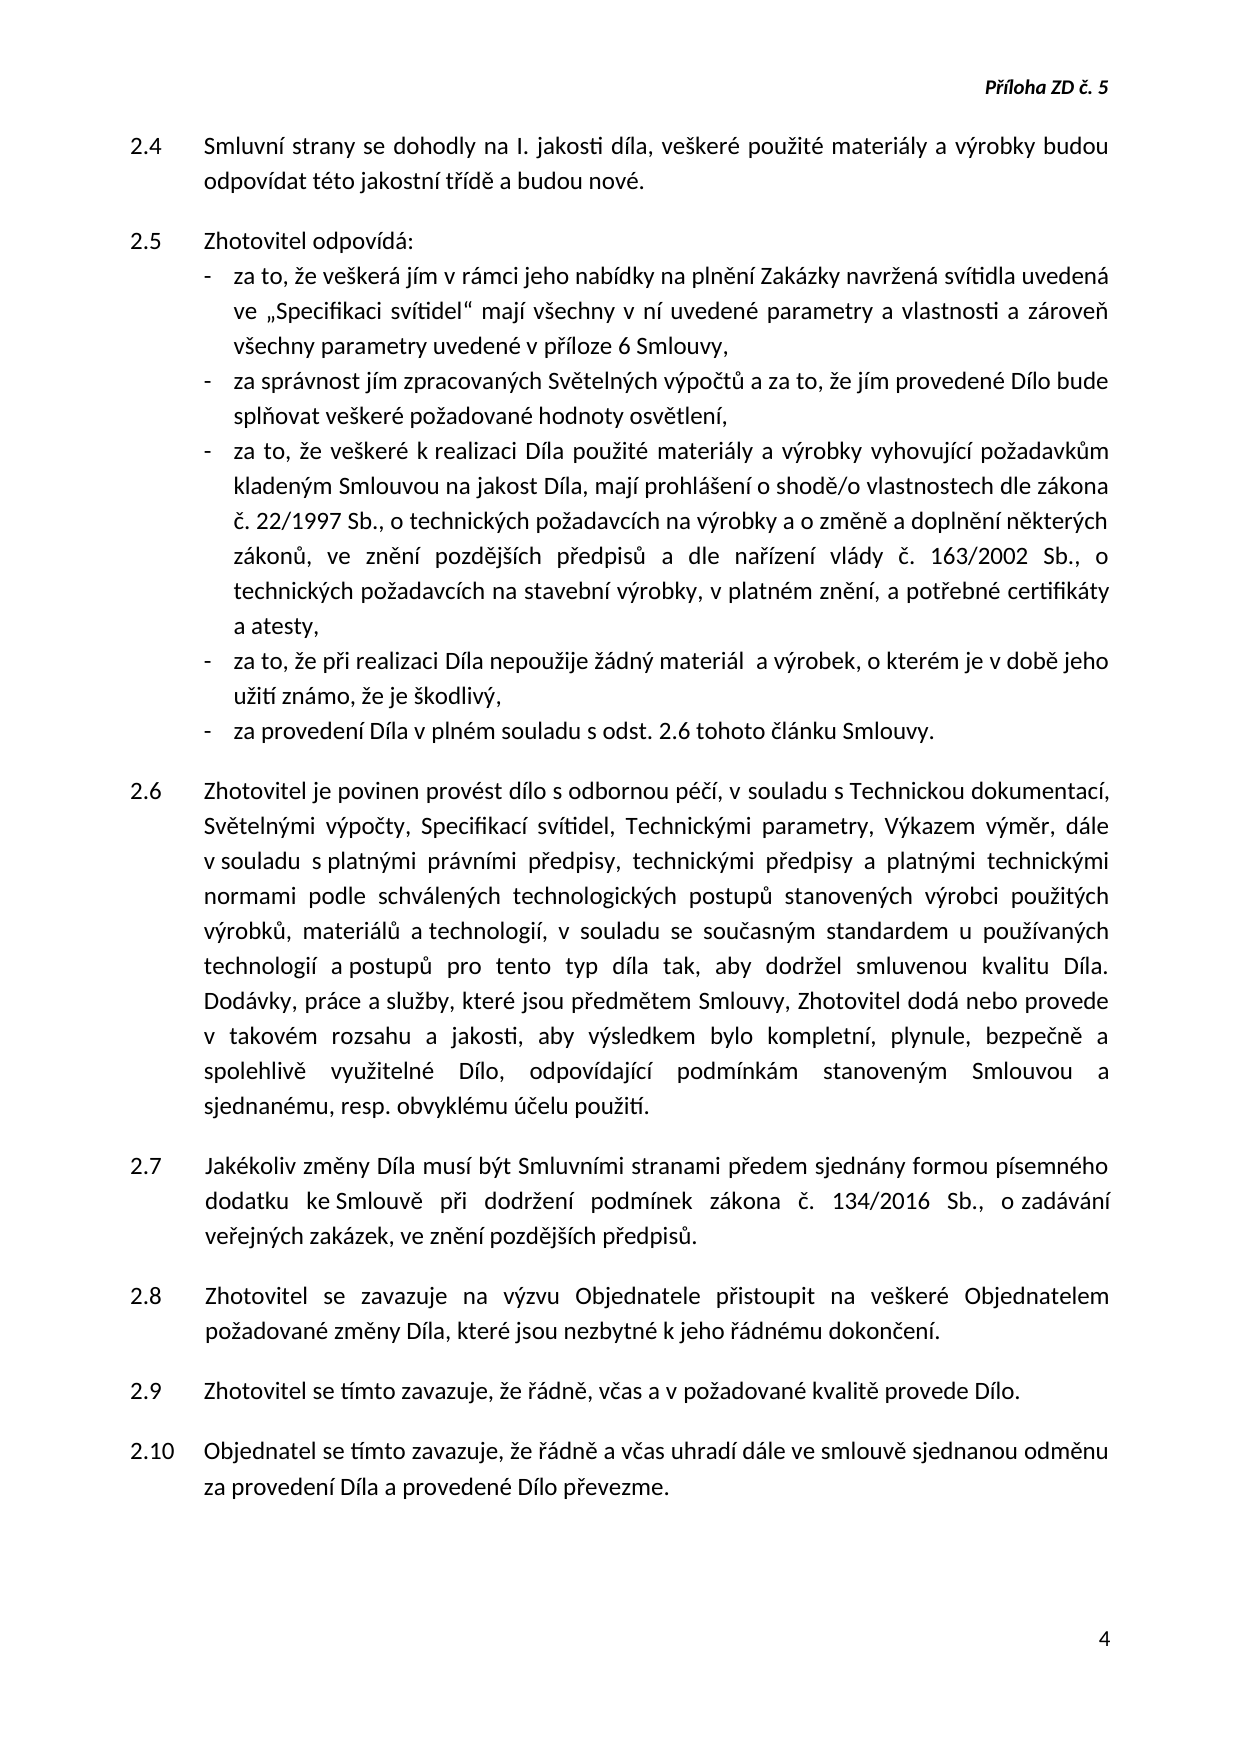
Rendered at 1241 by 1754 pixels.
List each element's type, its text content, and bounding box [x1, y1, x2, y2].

list za správnost jím zpracovaných Světelných výpočtů a za to, že jím provedené Dílo bude splňovat veškeré požadované hodnoty osvětlení, [204, 365, 1110, 430]
list Zhotovitel se tímto zavazuje, že řádně, včas a v požadované kvalitě provede Dílo. [130, 1375, 1110, 1405]
list Smluvní strany se dohodly na I. jakosti díla, veškeré použité materiály a výrobky budou odpovídat této jakostní třídě a budou nové. [130, 130, 1110, 195]
list za to, že veškerá jím v rámci jeho nabídky na plnění Zakázky navržená svítidla uvedená ve „Specifikaci svítidel“ mají všechny v ní uvedené parametry a vlastnosti a zároveň všechny parametry uvedené v příloze 6 Smlouvy, [204, 260, 1110, 360]
list Jakékoliv změny Díla musí být Smluvními stranami předem sjednány formou písemného dodatku ke Smlouvě při dodržení podmínek zákona č. 134/2016 Sb., o zadávání veřejných zakázek, ve znění pozdějších předpisů. [130, 1150, 1110, 1250]
list za to, že veškeré k realizaci Díla použité materiály a výrobky vyhovující požadavkům kladeným Smlouvou na jakost Díla, mají prohlášení o shodě/o vlastnostech dle zákona č. 22/1997 Sb., o technických požadavcích na výrobky a o změně a doplnění některých zákonů, ve znění pozdějších předpisů a dle nařízení vlády č. 163/2002 Sb., o technických požadavcích na stavební výrobky, v platném znění, a potřebné certifikáty a atesty, [204, 435, 1109, 640]
list Zhotovitel odpovídá: [130, 225, 1110, 255]
list za provedení Díla v plném souladu s odst. 2.6 tohoto článku Smlouvy. [204, 715, 1109, 745]
list Objednatel se tímto zavazuje, že řádně a včas uhradí dále ve smlouvě sjednanou odměnu za provedení Díla a provedené Dílo převezme. [130, 1435, 1110, 1502]
text 2.6 Zhotovitel je povinen provést dílo s odbornou péčí, v souladu s Technickou dokumentací, Světelnými výpočty, Specifikací svítidel, Technickými parametry, Výkazem výměr, dále v souladu s platnými právními předpisy, technickými předpisy a platnými technickými normami podle schválených technologických postupů stanovených výrobci použitých výrobků, materiálů a technologií, v souladu se současným standardem u používaných technologií a postupů pro tento typ díla tak, aby dodržel smluvenou kvalitu Díla. Dodávky, práce a služby, které jsou předmětem Smlouvy, Zhotovitel dodá nebo provede v takovém rozsahu a jakosti, aby výsledkem bylo kompletní, plynule, bezpečně a spolehlivě využitelné Dílo, odpovídající podmínkám stanoveným Smlouvou a sjednanému, resp. obvyklému účelu použití. [130, 775, 1110, 1120]
list Zhotovitel se zavazuje na výzvu Objednatele přistoupit na veškeré Objednatelem požadované změny Díla, které jsou nezbytné k jeho řádnému dokončení. [130, 1280, 1110, 1345]
list za to, že při realizaci Díla nepoužije žádný materiál a výrobek, o kterém je v době jeho užití známo, že je škodlivý, [204, 645, 1109, 710]
